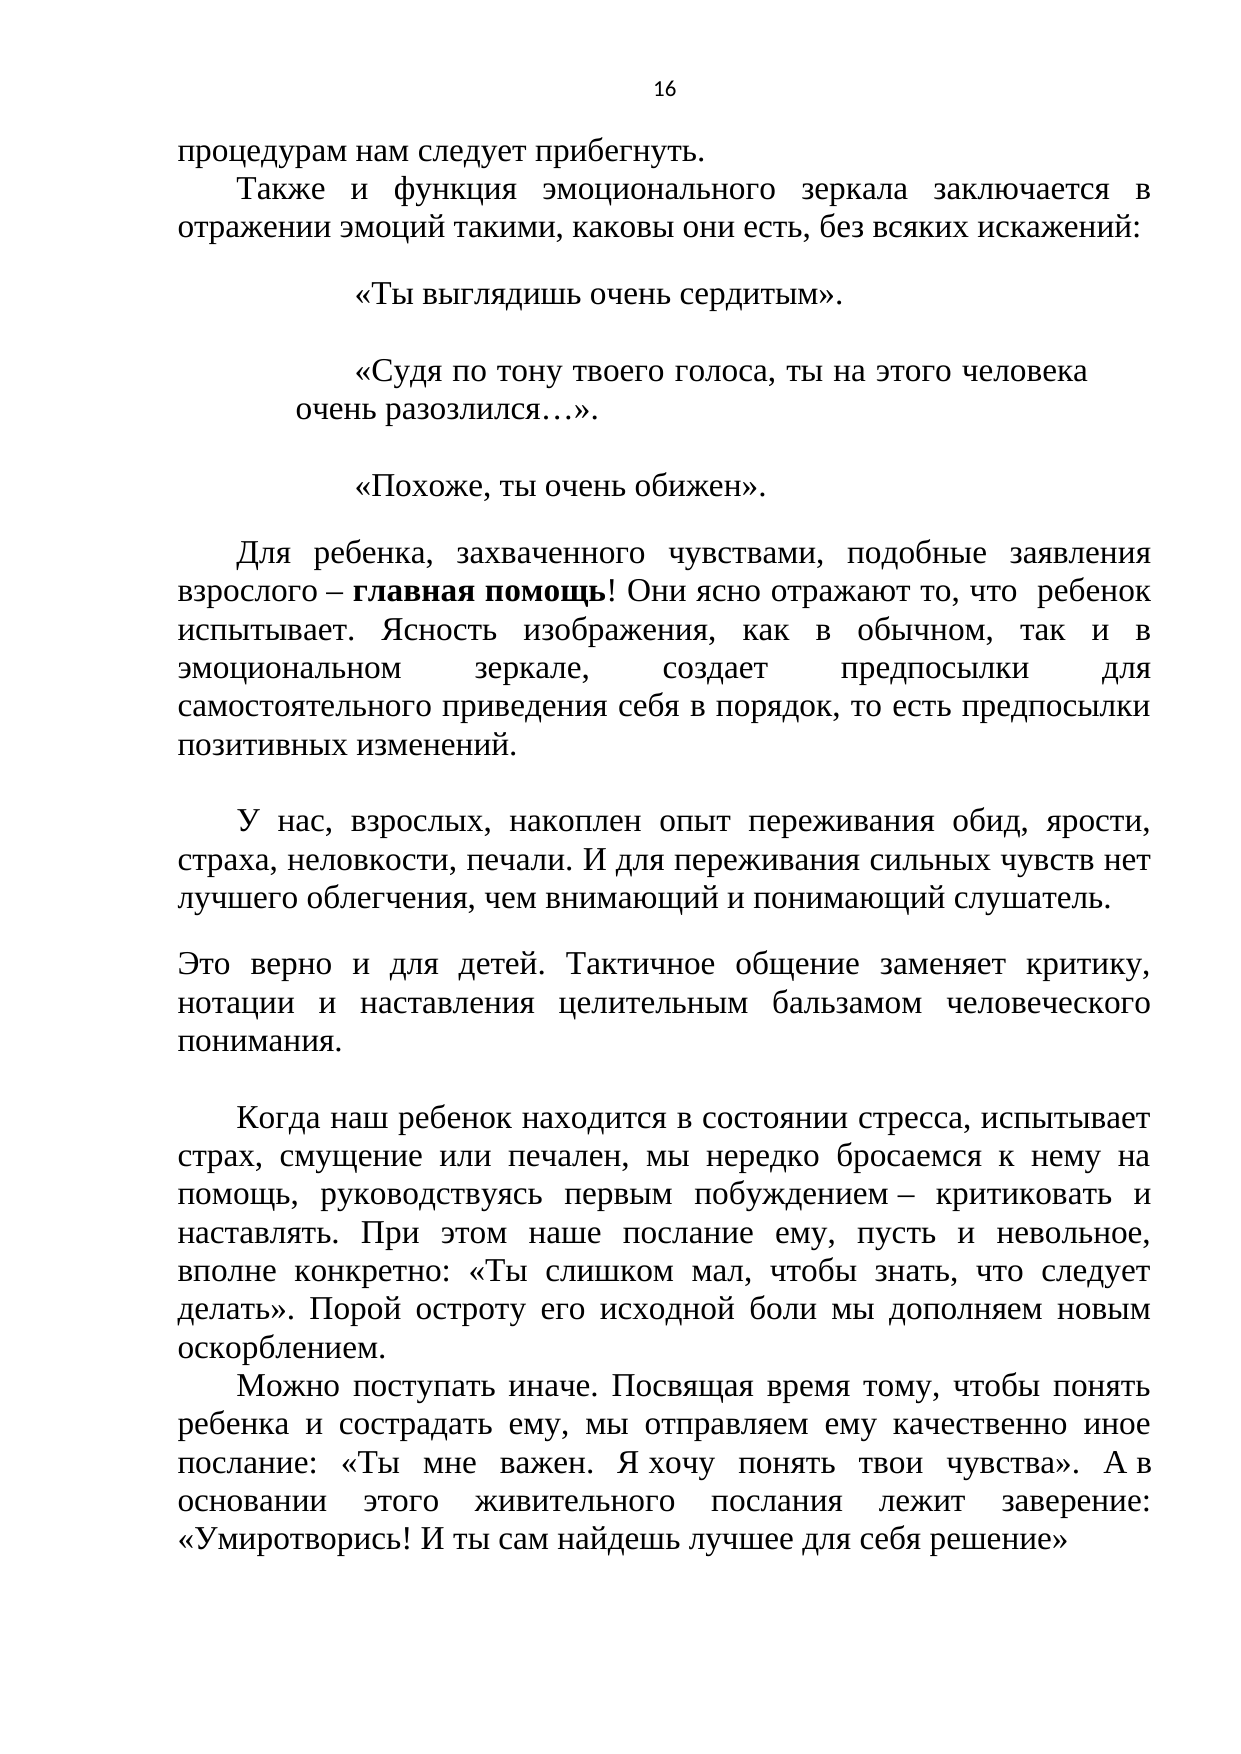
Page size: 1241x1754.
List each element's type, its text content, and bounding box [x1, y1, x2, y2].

text Также и функция эмоционального зеркала заключается в отражении эмоций такими, каковы они есть, без всяких искажений: [177, 168, 1152, 245]
text «Ты выглядишь очень сердитым». [295, 273, 1089, 312]
text Когда наш ребенок находится в состоянии стресса, испытывает страх, смущение или печален, мы нередко бросаемся к нему на помощь, руководствуясь первым побуждением – критиковать и наставлять. При этом наше послание ему, пусть и невольное, вполне конкретно: «Ты слишком мал, чтобы знать, что следует делать». Порой остроту его исходной боли мы дополняем новым оскорблением. [177, 1097, 1152, 1365]
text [177, 130, 1152, 168]
text Это верно и для детей. Тактичное общение заменяет критику, нотации и наставления целительным бальзамом человеческого понимания. [177, 944, 1152, 1059]
text Можно поступать иначе. Посвящая время тому, чтобы понять ребенка и сострадать ему, мы отправляем ему качественно иное послание: «Ты мне важен. Я хочу понять твои чувства». А в основании этого живительного послания лежит заверение: «Умиротворись! И ты сам найдешь лучшее для себя решение» [177, 1365, 1152, 1557]
text «Судя по тону твоего голоса, ты на этого человека очень разозлился…». [295, 350, 1089, 427]
text «Похоже, ты очень обижен». [295, 465, 1089, 503]
text Для ребенка, захваченного чувствами, подобные заявления взрослого – главная помощь! Они ясно отражают то, что ребенок испытывает. Ясность изображения, как в обычном, так и в эмоциональном зеркале, создает предпосылки для самостоятельного приведения себя в порядок, то есть предпосылки позитивных изменений. [177, 532, 1152, 762]
text У нас, взрослых, накоплен опыт переживания обид, ярости, страха, неловкости, печали. И для переживания сильных чувств нет лучшего облегчения, чем внимающий и понимающий слушатель. [177, 801, 1152, 916]
